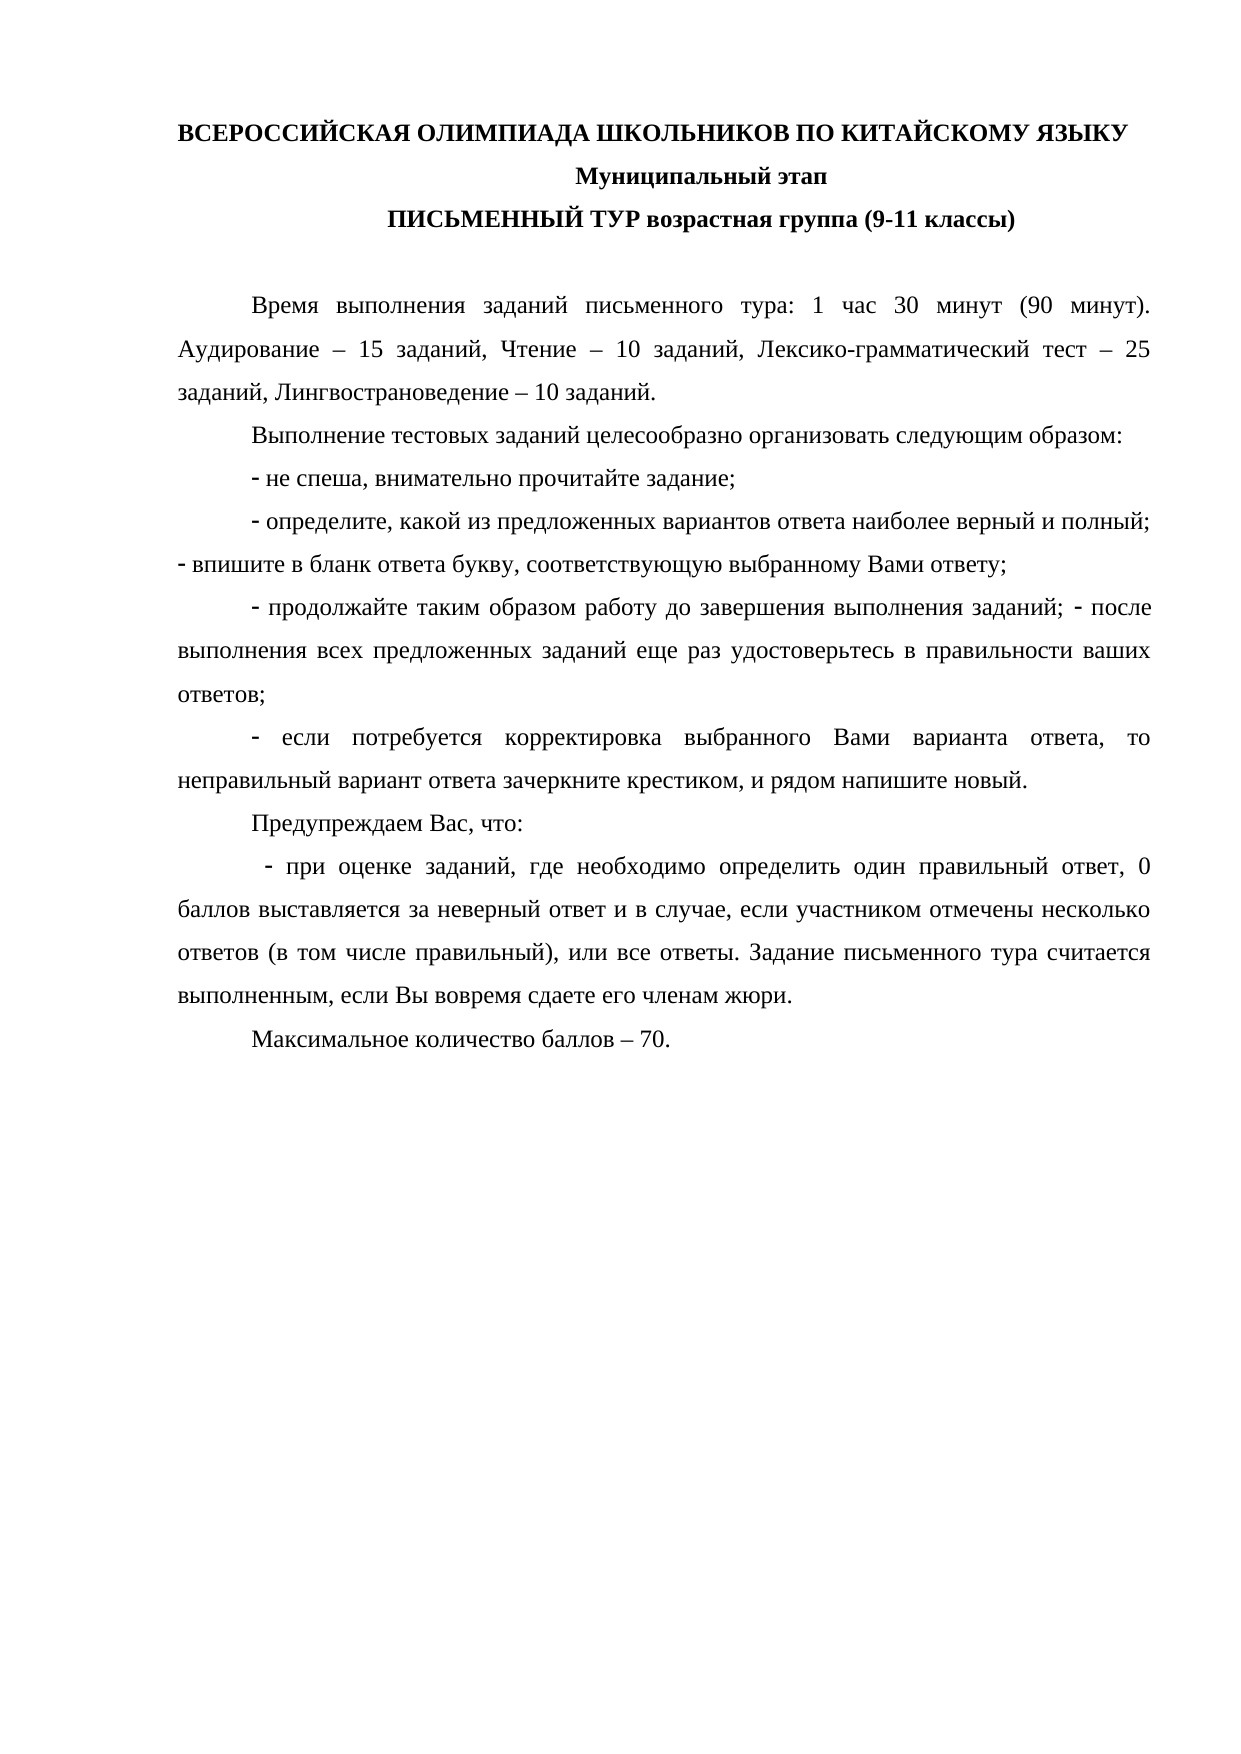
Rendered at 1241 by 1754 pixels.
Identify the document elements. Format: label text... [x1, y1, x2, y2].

text ВСЕРОССИЙСКАЯ ОЛИМПИАДА ШКОЛЬНИКОВ ПО КИТАЙСКОМУ ЯЗЫКУ [177, 118, 1152, 147]
text продолжайте таким образом работу до завершения выполнения заданий; после выполнения всех предложенных заданий еще раз удостоверьтесь в правильности ваших ответов; [177, 592, 1152, 707]
text определите, какой из предложенных вариантов ответа наиболее верный и полный; впишите в бланк ответа букву, соответствующую выбранному Вами ответу; [177, 506, 1152, 578]
text ПИСЬМЕННЫЙ ТУР возрастная группа (9-11 классы) [177, 204, 1152, 233]
text если потребуется корректировка выбранного Вами варианта ответа, то неправильный вариант ответа зачеркните крестиком, и рядом напишите новый. [177, 722, 1152, 794]
text Муниципальный этап [177, 161, 1152, 190]
text Предупреждаем Вас, что: [177, 808, 1152, 837]
text не спеша, внимательно прочитайте задание; [177, 463, 1152, 492]
text Максимальное количество баллов – 70. [177, 1024, 1152, 1052]
text при оценке заданий, где необходимо определить один правильный ответ, 0 баллов выставляется за неверный ответ и в случае, если участником отмечены несколько ответов (в том числе правильный), или все ответы. Задание письменного тура считается выполненным, если Вы вовремя сдаете его членам жюри. [177, 851, 1152, 1009]
text Время выполнения заданий письменного тура: 1 час 30 минут (90 минут). Аудирование – 15 заданий, Чтение – 10 заданий, Лексико-грамматический тест – 25 заданий, Лингвострановедение – 10 заданий. [177, 291, 1152, 406]
text Выполнение тестовых заданий целесообразно организовать следующим образом: [177, 420, 1152, 449]
